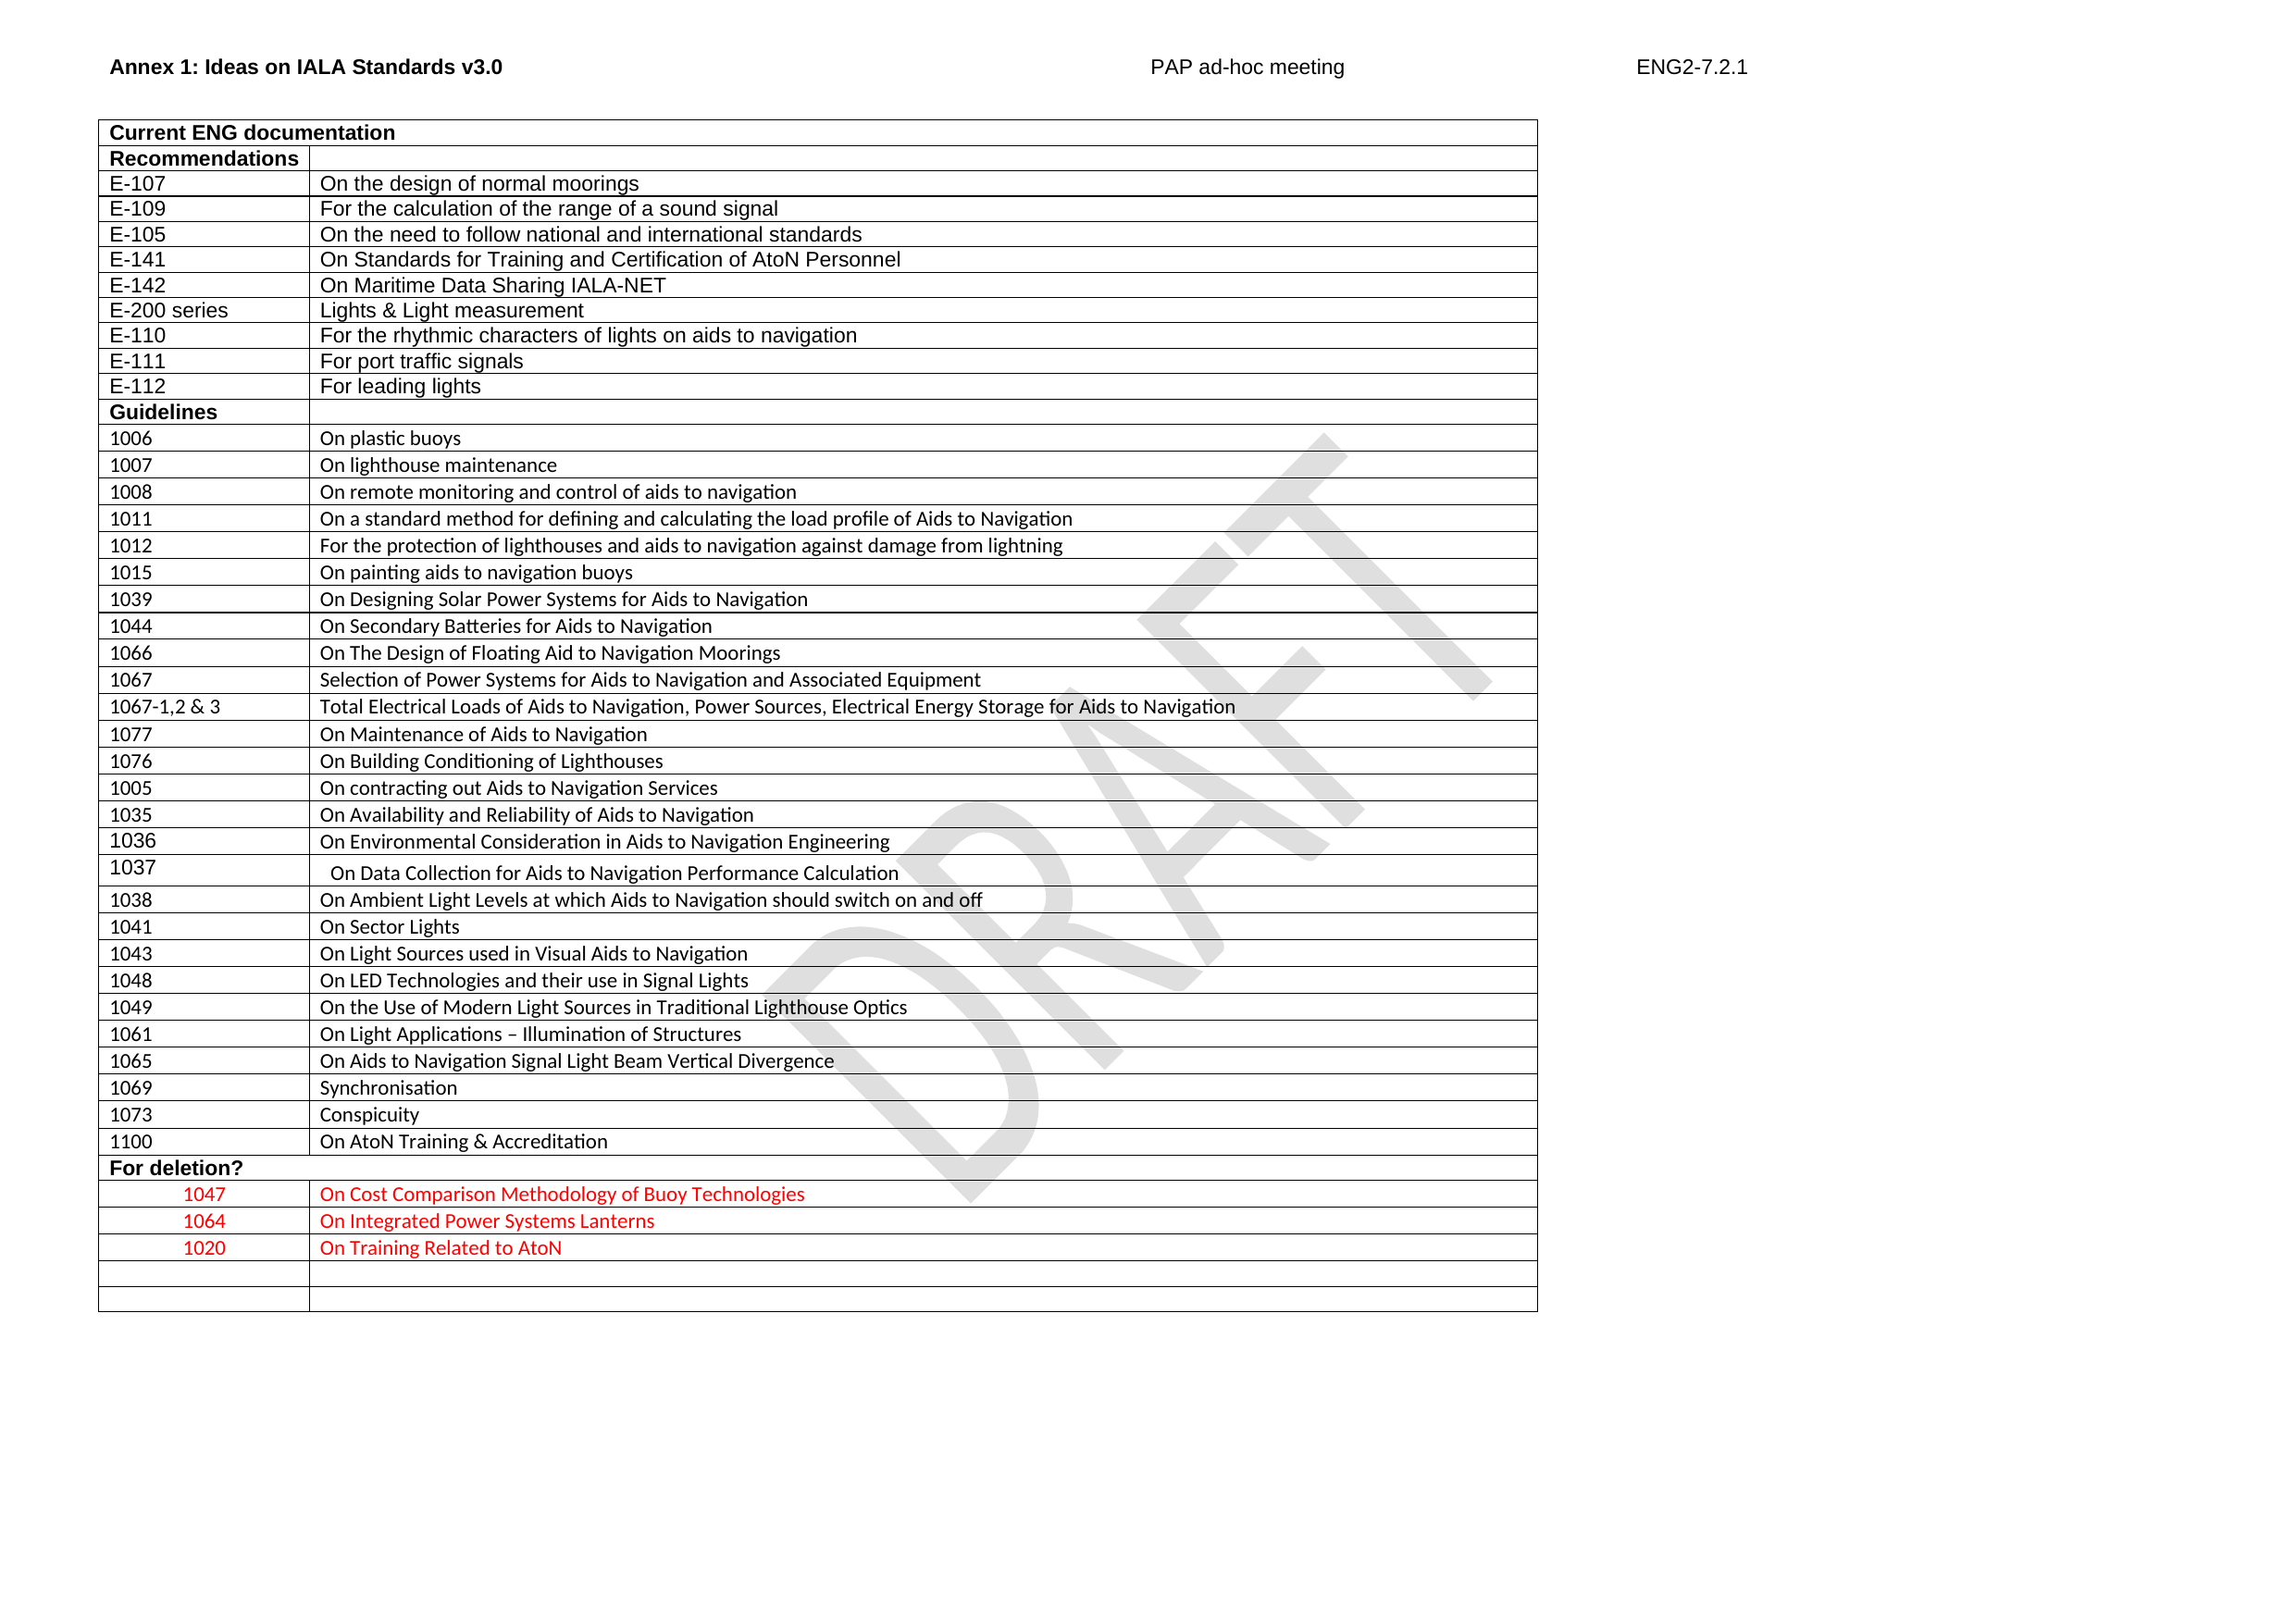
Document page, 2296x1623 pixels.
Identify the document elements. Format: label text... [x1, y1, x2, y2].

table_cell 1039 [99, 586, 309, 612]
table_cell On Integrated Power Systems Lanterns [310, 1208, 1537, 1233]
table_cell On Aids to Navigation Signal Light Beam Vertical Divergence [310, 1047, 1537, 1073]
table_cell E-112 [99, 374, 309, 399]
table_cell 1036 [99, 828, 309, 854]
table_cell 1020 [99, 1234, 309, 1260]
table_cell 1067 [99, 667, 309, 692]
table_cell On Designing Solar Power Systems for Aids to Navigation [310, 586, 1537, 612]
table_cell On Light Applications – Illumination of Structures [310, 1021, 1537, 1047]
table_cell On Sector Lights [310, 913, 1537, 939]
table_cell [310, 855, 1537, 886]
table_cell On contracting out Aids to Navigation Services [310, 774, 1537, 800]
table_cell 1066 [99, 639, 309, 665]
table_cell 1073 [99, 1101, 309, 1127]
table_cell [99, 1261, 309, 1285]
table_cell On the design of normal moorings [310, 171, 1537, 195]
table_cell 1038 [99, 886, 309, 912]
table_cell On a standard method for defining and calculating the load profile of Aids to Navigation [310, 505, 1537, 531]
table_cell [310, 1261, 1537, 1285]
table_cell On the Use of Modern Light Sources in Traditional Lighthouse Optics [310, 994, 1537, 1020]
table_cell 1069 [99, 1074, 309, 1100]
table_cell 1037 [99, 855, 309, 886]
table_cell 1015 [99, 559, 309, 585]
table_cell E-142 [99, 273, 309, 297]
table_header Current ENG documentation [99, 120, 1537, 145]
table_cell 1065 [99, 1047, 309, 1073]
table_cell On Maritime Data Sharing IALA-NET [310, 273, 1537, 297]
table_cell 1048 [99, 967, 309, 993]
table_cell [310, 400, 1537, 424]
table_cell 1061 [99, 1021, 309, 1047]
table_cell 1077 [99, 721, 309, 747]
table_cell For port traffic signals [310, 349, 1537, 373]
table_cell On Availability and Reliability of Aids to Navigation [310, 801, 1537, 827]
table_cell On painting aids to navigation buoys [310, 559, 1537, 585]
table_cell Lights & Light measurement [310, 298, 1537, 322]
table_cell On Building Conditioning of Lighthouses [310, 748, 1537, 774]
table_cell For deletion? [99, 1156, 1537, 1180]
table_cell 1005 [99, 774, 309, 800]
table_cell 1035 [99, 801, 309, 827]
table_cell [99, 1287, 309, 1311]
table_cell On LED Technologies and their use in Signal Lights [310, 967, 1537, 993]
table_cell E-107 [99, 171, 309, 195]
table_cell For leading lights [310, 374, 1537, 399]
table_cell 1041 [99, 913, 309, 939]
table_cell On Ambient Light Levels at which Aids to Navigation should switch on and off [310, 886, 1537, 912]
table_cell On Standards for Training and Certification of AtoN Personnel [310, 247, 1537, 271]
table_cell For the rhythmic characters of lights on aids to navigation [310, 323, 1537, 348]
table_cell E-111 [99, 349, 309, 373]
table_cell [310, 146, 1537, 170]
table_cell 1011 [99, 505, 309, 531]
table_cell Recommendations [99, 146, 309, 170]
table_cell Synchronisation [310, 1074, 1537, 1100]
table_cell On the need to follow national and international standards [310, 222, 1537, 246]
table_cell E-105 [99, 222, 309, 246]
table_cell 1047 [99, 1181, 309, 1207]
table_cell On plastic buoys [310, 425, 1537, 451]
table_cell E-141 [99, 247, 309, 271]
table_cell 1076 [99, 748, 309, 774]
table_cell On AtoN Training & Accreditation [310, 1129, 1537, 1154]
table_cell 1007 [99, 452, 309, 477]
table_cell 1008 [99, 478, 309, 504]
table_cell On Training Related to AtoN [310, 1234, 1537, 1260]
table_cell On Light Sources used in Visual Aids to Navigation [310, 940, 1537, 966]
table_cell [310, 1287, 1537, 1311]
table_cell On Secondary Batteries for Aids to Navigation [310, 613, 1537, 638]
table_cell 1043 [99, 940, 309, 966]
table_cell Guidelines [99, 400, 309, 424]
table_cell 1044 [99, 613, 309, 638]
table_cell 1006 [99, 425, 309, 451]
table_cell On Maintenance of Aids to Navigation [310, 721, 1537, 747]
table_cell On Environmental Consideration in Aids to Navigation Engineering [310, 828, 1537, 854]
table_cell 1012 [99, 532, 309, 558]
table_cell On The Design of Floating Aid to Navigation Moorings [310, 639, 1537, 665]
table_cell For the calculation of the range of a sound signal [310, 197, 1537, 221]
table_cell E-200 series [99, 298, 309, 322]
table_cell On remote monitoring and control of aids to navigation [310, 478, 1537, 504]
table_cell 1049 [99, 994, 309, 1020]
table_cell For the protection of lighthouses and aids to navigation against damage from lightning [310, 532, 1537, 558]
table_cell 1100 [99, 1129, 309, 1154]
table_cell E-109 [99, 197, 309, 221]
table_cell On Cost Comparison Methodology of Buoy Technologies [310, 1181, 1537, 1207]
table_cell Total Electrical Loads of Aids to Navigation, Power Sources, Electrical Energy Storage for Aids to Navigation [310, 694, 1537, 720]
table_cell Conspicuity [310, 1101, 1537, 1127]
table_cell Selection of Power Systems for Aids to Navigation and Associated Equipment [310, 667, 1537, 692]
table_cell On lighthouse maintenance [310, 452, 1537, 477]
table_cell 1067-1,2 & 3 [99, 694, 309, 720]
table_cell 1064 [99, 1208, 309, 1233]
table_cell E-110 [99, 323, 309, 348]
